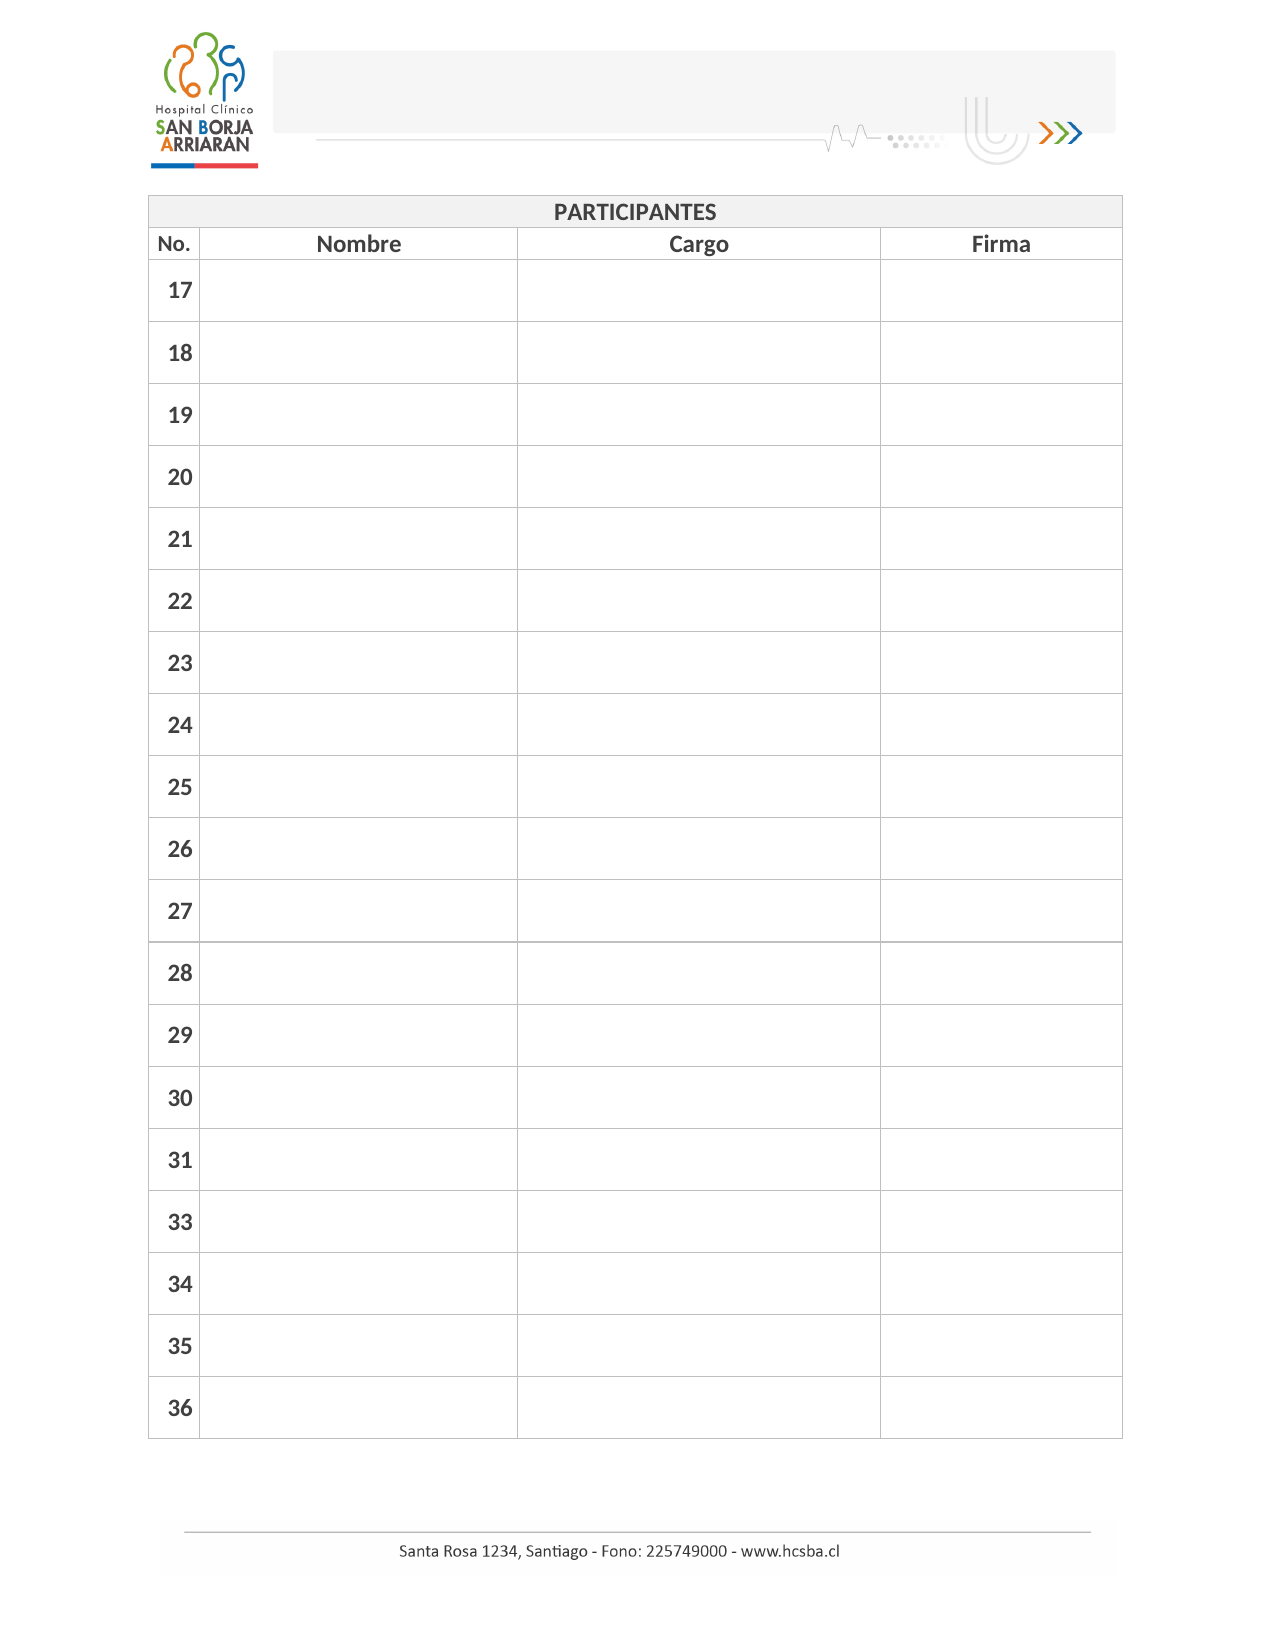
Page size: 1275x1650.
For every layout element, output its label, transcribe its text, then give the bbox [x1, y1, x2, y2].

table_cell [518, 1253, 880, 1314]
table_cell PARTICIPANTES [149, 196, 1122, 227]
table_cell 26 [149, 818, 199, 879]
table_cell [518, 322, 880, 383]
table_cell [881, 1253, 1122, 1314]
table_cell [881, 756, 1122, 817]
table_cell [881, 694, 1122, 755]
table_cell 18 [149, 322, 199, 383]
table_cell [200, 1253, 517, 1314]
table_cell No. [149, 228, 199, 258]
table_cell [200, 943, 517, 1003]
table_cell [518, 1129, 880, 1190]
table_cell [200, 570, 517, 631]
table_cell [518, 508, 880, 569]
table_cell [881, 880, 1122, 941]
table_cell [200, 818, 517, 879]
table_cell [518, 570, 880, 631]
table_cell Nombre [200, 228, 517, 258]
table_cell 19 [149, 384, 199, 445]
table_cell [881, 322, 1122, 383]
table_cell [518, 446, 880, 507]
table_cell [200, 260, 517, 321]
table_cell 36 [149, 1377, 199, 1438]
table_cell [881, 384, 1122, 445]
table_cell [881, 818, 1122, 879]
table_cell [518, 1377, 880, 1438]
table_cell 35 [149, 1315, 199, 1376]
table_cell 24 [149, 694, 199, 755]
table_cell 29 [149, 1005, 199, 1066]
table_cell [518, 943, 880, 1003]
table_cell 27 [149, 880, 199, 941]
table_cell [200, 384, 517, 445]
table_cell [881, 1191, 1122, 1252]
table_cell [881, 1005, 1122, 1066]
table_cell 22 [149, 570, 199, 631]
table_cell [200, 508, 517, 569]
table_cell 21 [149, 508, 199, 569]
table_cell [518, 384, 880, 445]
table_cell [518, 880, 880, 941]
table_cell 20 [149, 446, 199, 507]
table_cell [881, 446, 1122, 507]
table_cell [518, 1067, 880, 1128]
table_cell [200, 756, 517, 817]
table_cell 17 [149, 260, 199, 321]
table_cell [881, 1315, 1122, 1376]
table_cell [200, 1377, 517, 1438]
table_cell 31 [149, 1129, 199, 1190]
table_cell Firma [881, 228, 1122, 258]
table_cell [881, 508, 1122, 569]
table_cell [881, 1067, 1122, 1128]
table_cell [518, 1315, 880, 1376]
table_cell Cargo [518, 228, 880, 258]
table_cell [518, 756, 880, 817]
table_cell 28 [149, 943, 199, 1003]
table_cell [200, 880, 517, 941]
table_cell 25 [149, 756, 199, 817]
table_cell [518, 694, 880, 755]
table_cell [200, 694, 517, 755]
table_cell 30 [149, 1067, 199, 1128]
table_cell [518, 260, 880, 321]
table_cell [881, 1377, 1122, 1438]
table_cell [518, 1005, 880, 1066]
table_cell 34 [149, 1253, 199, 1314]
table_cell [200, 632, 517, 693]
table_cell [200, 446, 517, 507]
table_cell [518, 1191, 880, 1252]
table_cell [200, 1315, 517, 1376]
table_cell 23 [149, 632, 199, 693]
table_cell [518, 818, 880, 879]
table_cell [881, 943, 1122, 1003]
table_cell [200, 1129, 517, 1190]
table_cell 33 [149, 1191, 199, 1252]
table_cell [881, 260, 1122, 321]
table_cell [881, 632, 1122, 693]
picture [158, 1520, 1117, 1577]
picture [147, 29, 1117, 169]
table_cell [881, 570, 1122, 631]
table_cell [200, 1191, 517, 1252]
table_cell [200, 1005, 517, 1066]
table_cell [200, 322, 517, 383]
table_cell [881, 1129, 1122, 1190]
table_cell [200, 1067, 517, 1128]
table_cell [518, 632, 880, 693]
